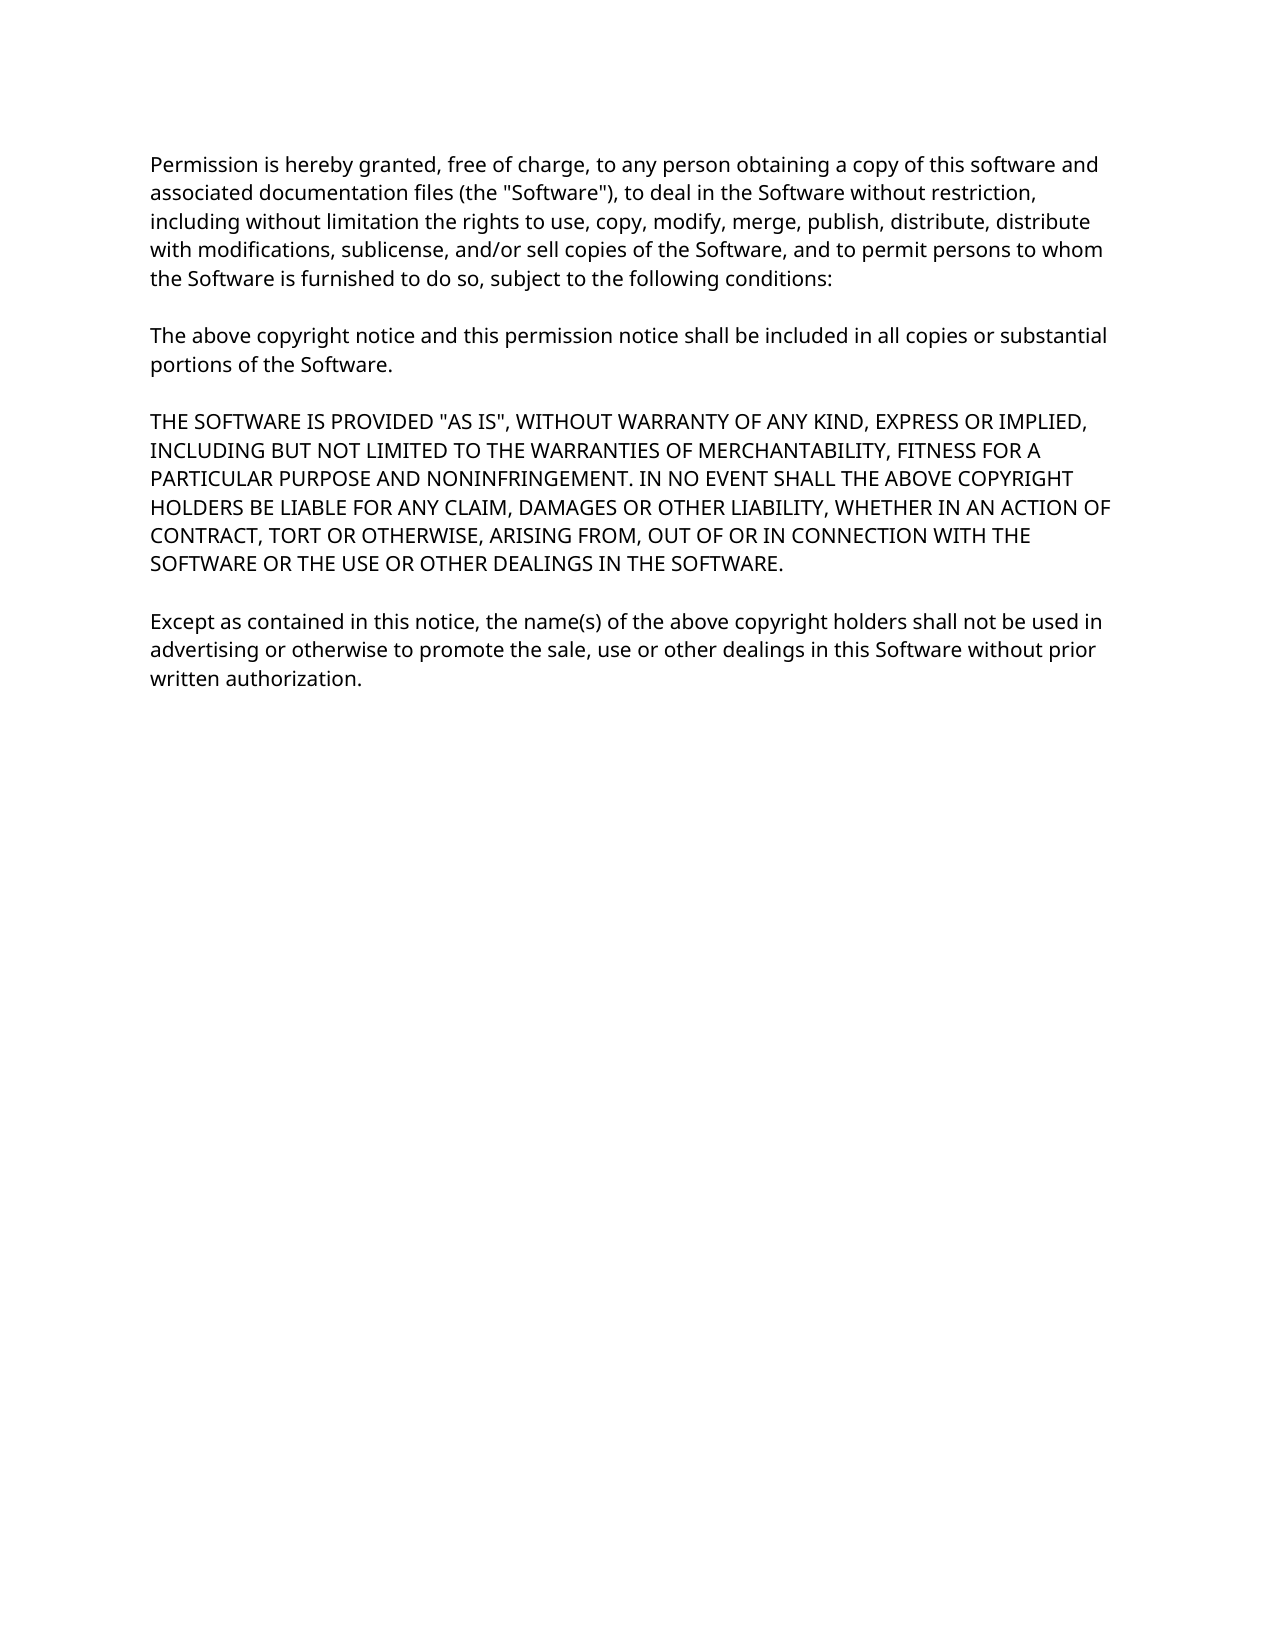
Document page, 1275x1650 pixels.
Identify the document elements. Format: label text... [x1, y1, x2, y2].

text Except as contained in this notice, the name(s) of the above copyright holders shall not be used in advertising or otherwise to promote the sale, use or other dealings in this Software without prior written authorization. [150, 607, 1125, 692]
text Permission is hereby granted, free of charge, to any person obtaining a copy of this software and associated documentation files (the "Software"), to deal in the Software without restriction, including without limitation the rights to use, copy, modify, merge, publish, distribute, distribute with modifications, sublicense, and/or sell copies of the Software, and to permit persons to whom the Software is furnished to do so, subject to the following conditions: [150, 150, 1125, 292]
text THE SOFTWARE IS PROVIDED "AS IS", WITHOUT WARRANTY OF ANY KIND, EXPRESS OR IMPLIED, INCLUDING BUT NOT LIMITED TO THE WARRANTIES OF MERCHANTABILITY, FITNESS FOR A PARTICULAR PURPOSE AND NONINFRINGEMENT. IN NO EVENT SHALL THE ABOVE COPYRIGHT HOLDERS BE LIABLE FOR ANY CLAIM, DAMAGES OR OTHER LIABILITY, WHETHER IN AN ACTION OF CONTRACT, TORT OR OTHERWISE, ARISING FROM, OUT OF OR IN CONNECTION WITH THE SOFTWARE OR THE USE OR OTHER DEALINGS IN THE SOFTWARE. [150, 407, 1125, 578]
text The above copyright notice and this permission notice shall be included in all copies or substantial portions of the Software. [150, 321, 1125, 378]
